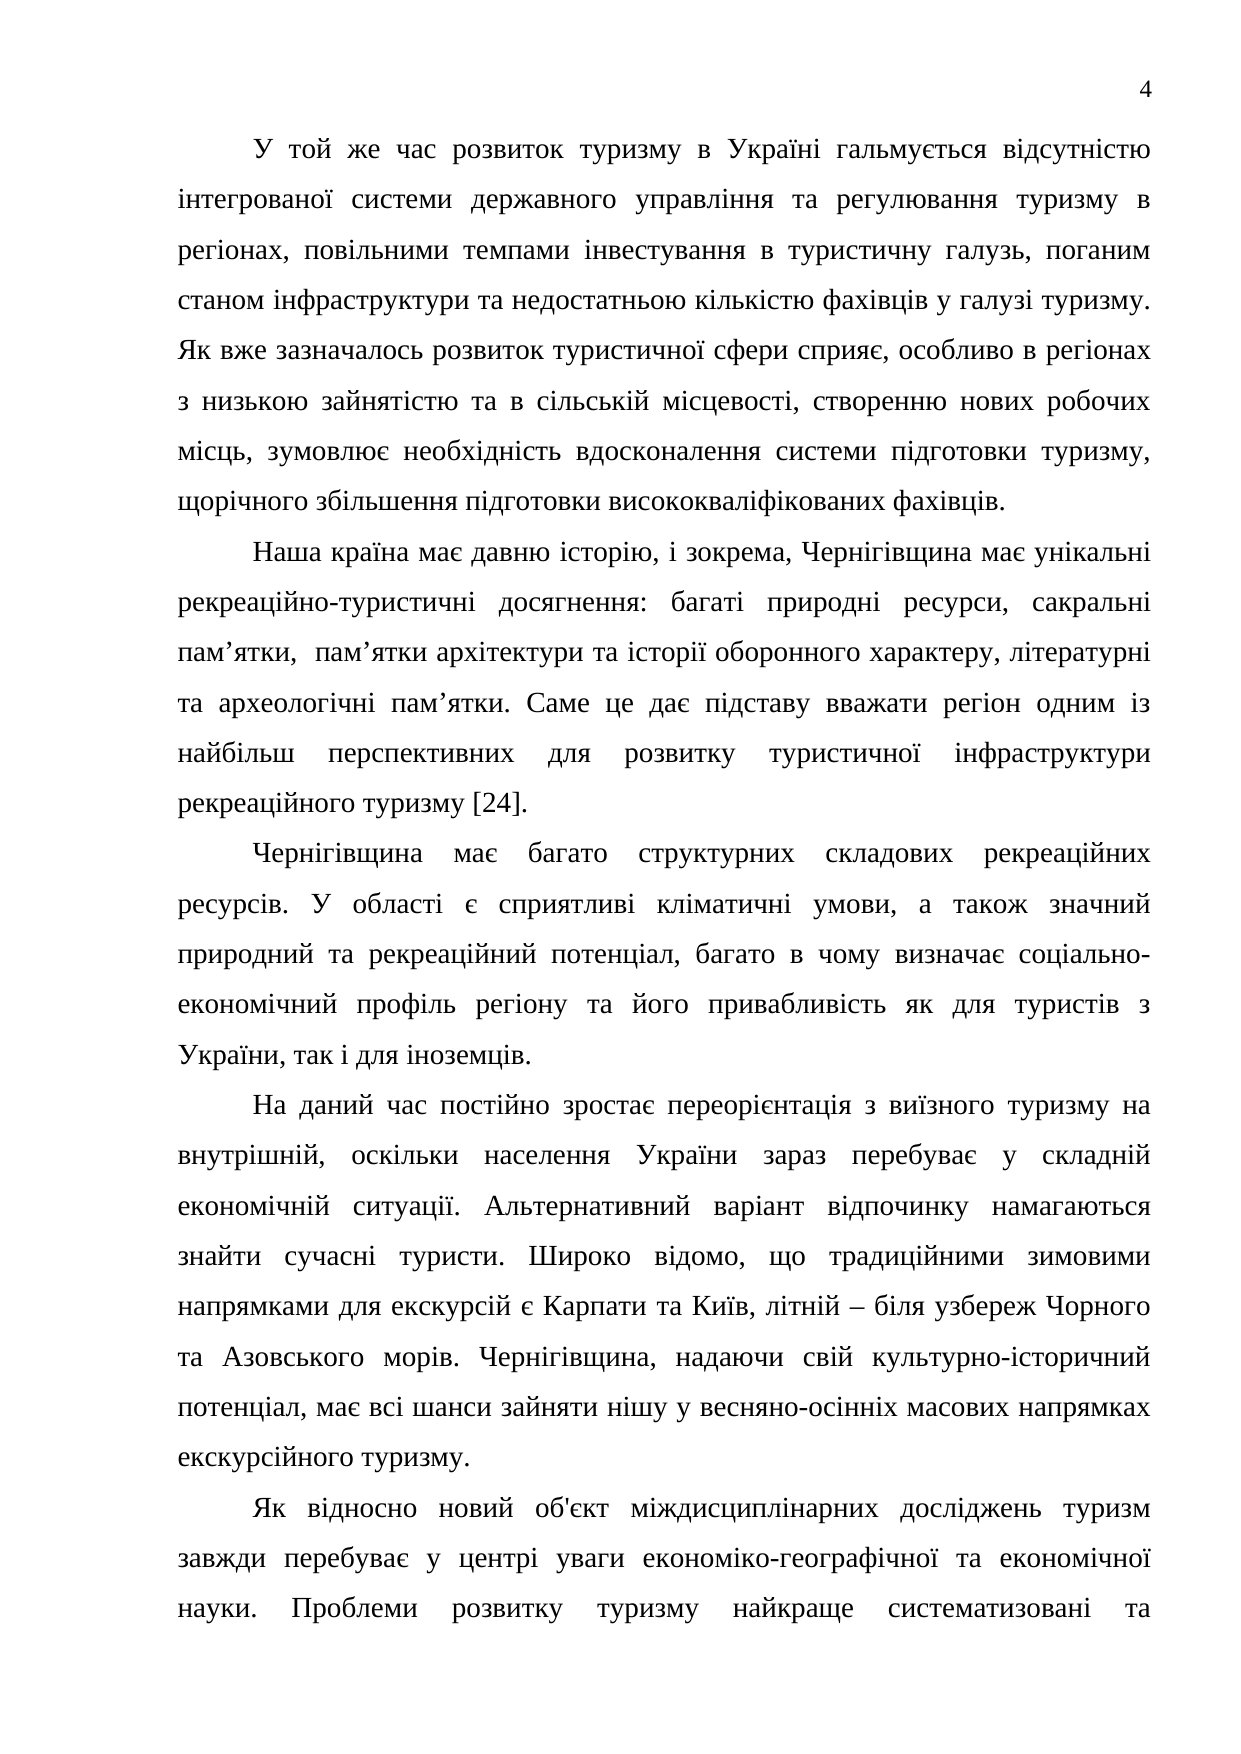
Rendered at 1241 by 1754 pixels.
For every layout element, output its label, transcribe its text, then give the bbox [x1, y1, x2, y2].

text Наша країна має давню історію, і зокрема, Чернігівщина має унікальні рекреаційно-туристичні досягнення: багаті природні ресурси, сакральні пам’ятки, пам’ятки архітектури та історії оборонного характеру, літературні та археологічні пам’ятки. Саме це дає підставу вважати регіон одним із найбільш перспективних для розвитку туристичної інфраструктури рекреаційного туризму [24]. [177, 534, 1152, 819]
text У той же час розвиток туризму в Україні гальмується відсутністю інтегрованої системи державного управління та регулювання туризму в регіонах, повільними темпами інвестування в туристичну галузь, поганим станом інфраструктури та недостатньою кількістю фахівців у галузі туризму. Як вже зазначалось розвиток туристичної сфери сприяє, особливо в регіонах з низькою зайнятістю та в сільській місцевості, створенню нових робочих місць, зумовлює необхідність вдосконалення системи підготовки туризму, щорічного збільшення підготовки висококваліфікованих фахівців. [177, 131, 1152, 517]
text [177, 1490, 1152, 1624]
text На даний час постійно зростає переорієнтація з виїзного туризму на внутрішній, оскільки населення України зараз перебуває у складній економічній ситуації. Альтернативний варіант відпочинку намагаються знайти сучасні туристи. Широко відомо, що традиційними зимовими напрямками для екскурсій є Карпати та Київ, літній – біля узбереж Чорного та Азовського морів. Чернігівщина, надаючи свій культурно-історичний потенціал, має всі шанси зайняти нішу у весняно-осінніх масових напрямках екскурсійного туризму. [177, 1087, 1152, 1473]
text Чернігівщина має багато структурних складових рекреаційних ресурсів. У області є сприятливі кліматичні умови, а також значний природний та рекреаційний потенціал, багато в чому визначає соціально-економічний профіль регіону та його привабливість як для туристів з України, так і для іноземців. [177, 836, 1152, 1070]
